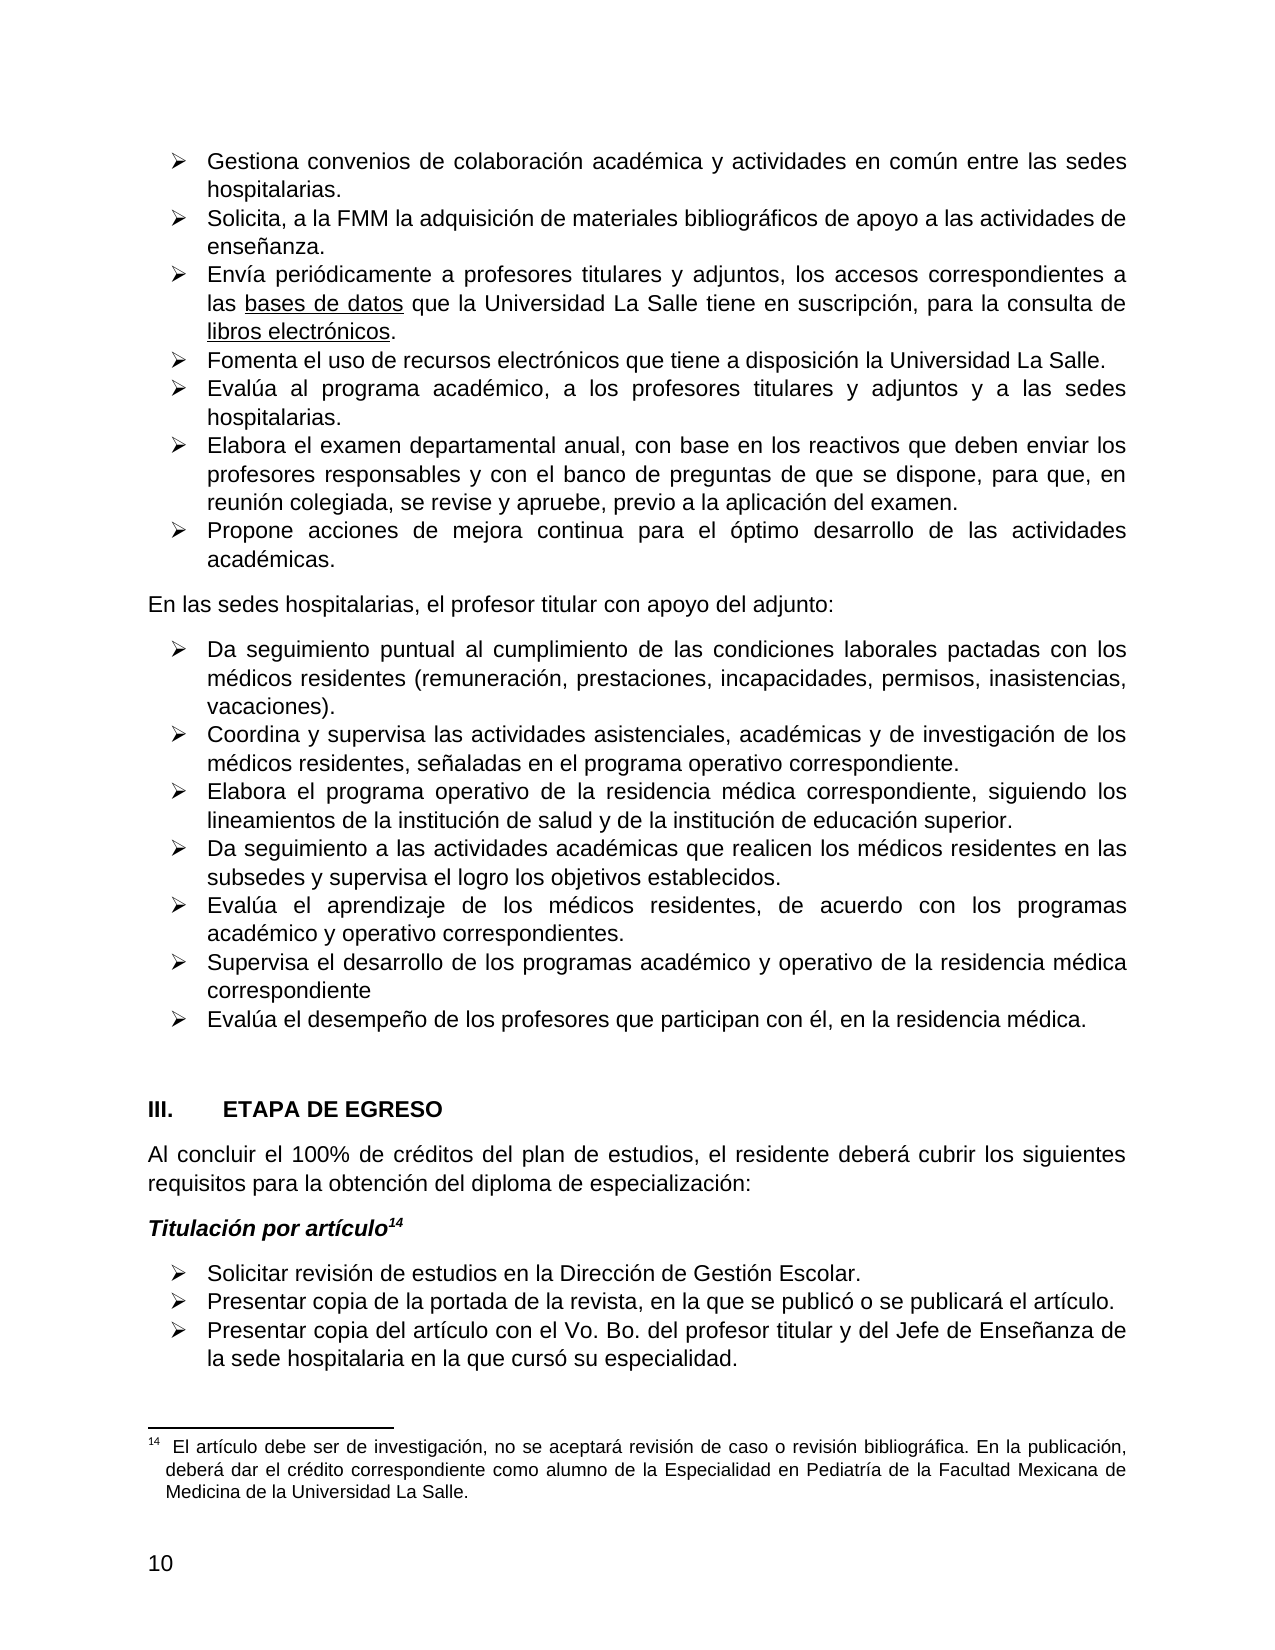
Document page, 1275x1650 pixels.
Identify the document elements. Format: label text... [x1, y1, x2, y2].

text Al concluir el 100% de créditos del plan de estudios, el residente deberá cubrir los siguientes requisitos para la obtención del diploma de especialización: [148, 1141, 1127, 1196]
list Da seguimiento puntual al cumplimiento de las condiciones laborales pactadas con los médicos residentes (remuneración, prestaciones, incapacidades, permisos, inasistencias, vacaciones). [169, 636, 1127, 719]
list Solicita, a la FMM la adquisición de materiales bibliográficos de apoyo a las actividades de enseñanza. [169, 204, 1127, 259]
list ETAPA DE EGRESO [148, 1096, 1127, 1122]
list Coordina y supervisa las actividades asistenciales, académicas y de investigación de los médicos residentes, señaladas en el programa operativo correspondiente. [169, 721, 1127, 776]
list Elabora el programa operativo de la residencia médica correspondiente, siguiendo los lineamientos de la institución de salud y de la institución de educación superior. [169, 778, 1127, 833]
text En las sedes hospitalarias, el profesor titular con apoyo del adjunto: [148, 591, 1127, 617]
list Evalúa al programa académico, a los profesores titulares y adjuntos y a las sedes hospitalarias. [169, 375, 1127, 430]
list Presentar copia de la portada de la revista, en la que se publicó o se publicará el artículo. [169, 1288, 1127, 1314]
list Supervisa el desarrollo de los programas académico y operativo de la residencia médica correspondiente [169, 949, 1127, 1004]
list Propone acciones de mejora continua para el óptimo desarrollo de las actividades académicas. [169, 517, 1127, 572]
list Evalúa el aprendizaje de los médicos residentes, de acuerdo con los programas académico y operativo correspondientes. [169, 892, 1127, 947]
list Fomenta el uso de recursos electrónicos que tiene a disposición la Universidad La Salle. [169, 347, 1127, 373]
text Titulación por artículo [148, 1214, 1127, 1241]
list Elabora el examen departamental anual, con base en los reactivos que deben enviar los profesores responsables y con el banco de preguntas de que se dispone, para que, en reunión colegiada, se revise y apruebe, previo a la aplicación del examen. [169, 432, 1127, 515]
list Solicitar revisión de estudios en la Dirección de Gestión Escolar. [169, 1260, 1127, 1286]
list Presentar copia del artículo con el Vo. Bo. del profesor titular y del Jefe de Enseñanza de la sede hospitalaria en la que cursó su especialidad. [169, 1317, 1127, 1371]
list Gestiona convenios de colaboración académica y actividades en común entre las sedes hospitalarias. [169, 148, 1127, 202]
list Evalúa el desempeño de los profesores que participan con él, en la residencia médica. [169, 1006, 1127, 1032]
list Da seguimiento a las actividades académicas que realicen los médicos residentes en las subsedes y supervisa el logro los objetivos establecidos. [169, 835, 1127, 890]
list Envía periódicamente a profesores titulares y adjuntos, los accesos correspondientes a las bases de datos que la Universidad La Salle tiene en suscripción, para la consulta de libros electrónicos. [169, 261, 1127, 345]
